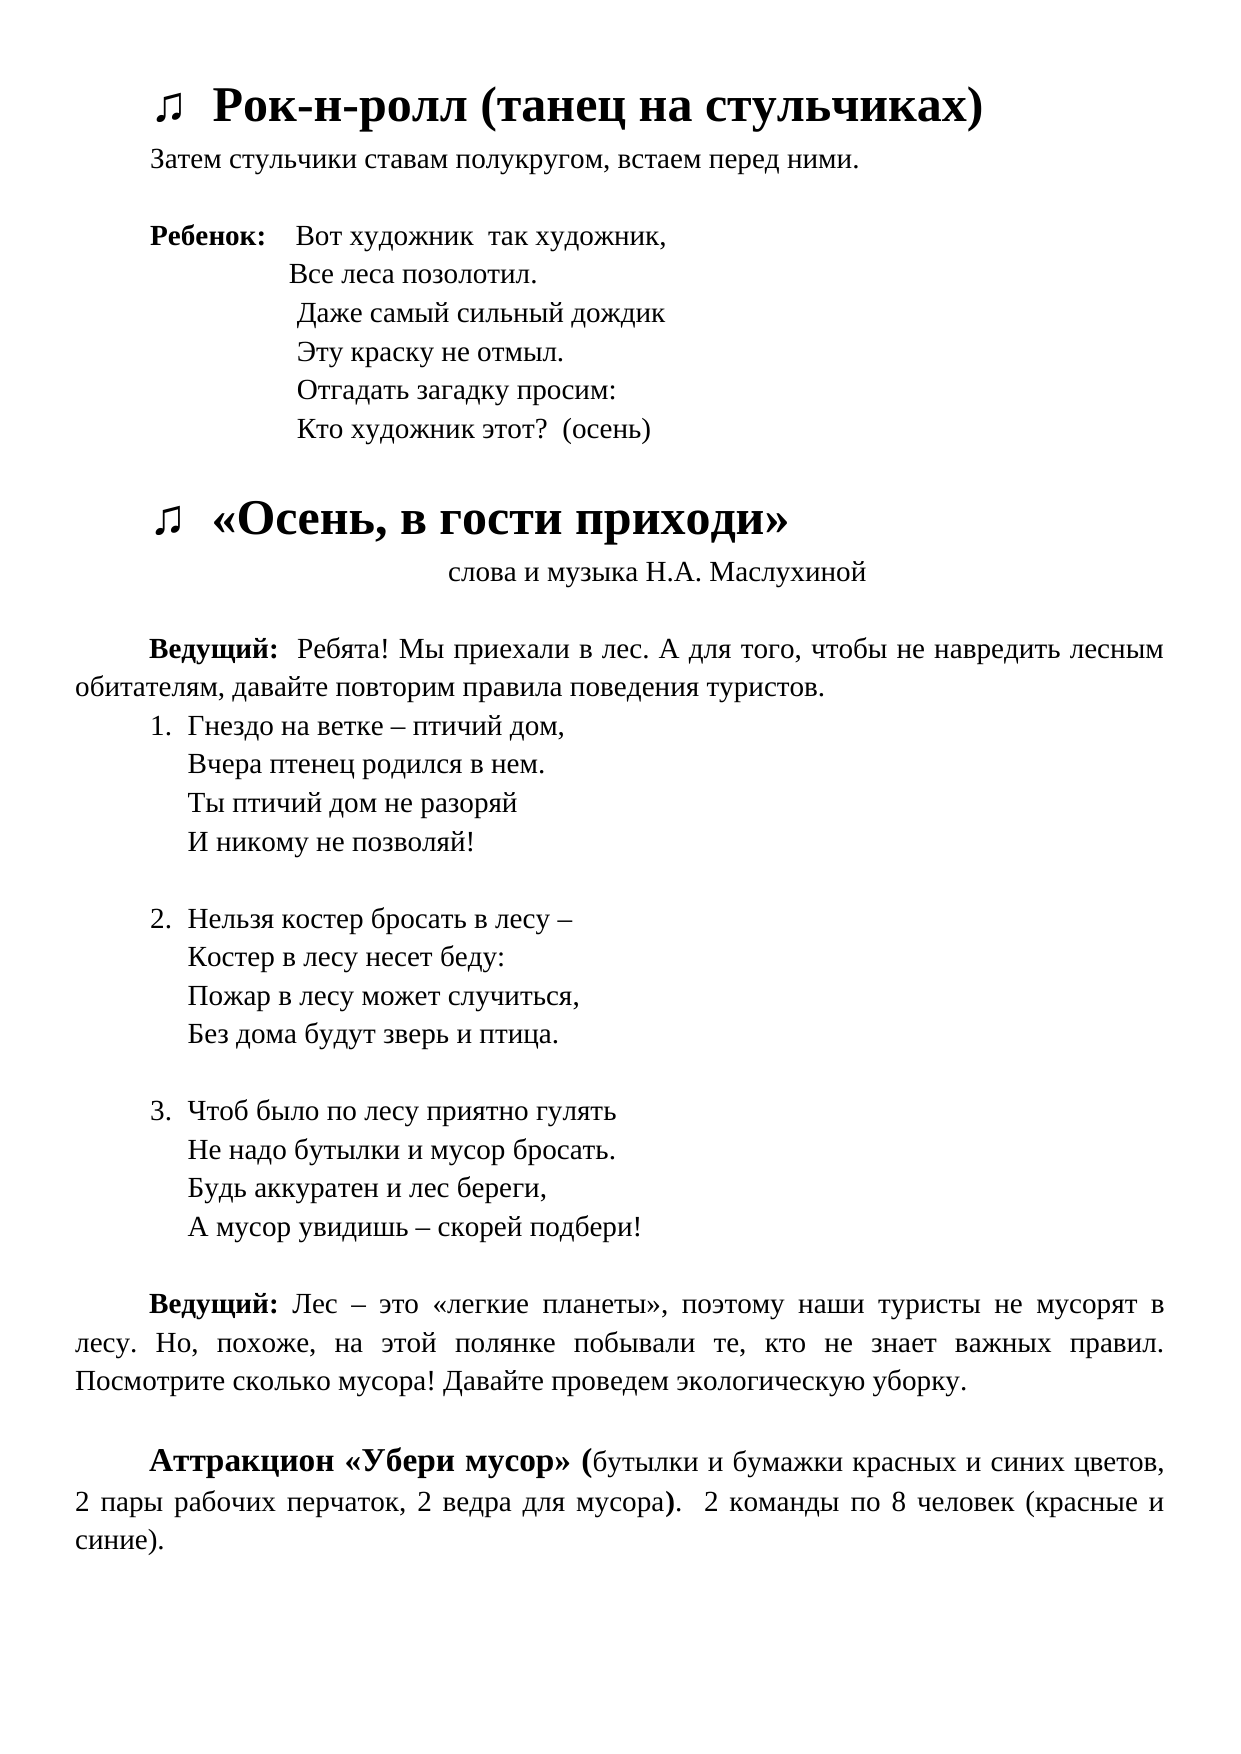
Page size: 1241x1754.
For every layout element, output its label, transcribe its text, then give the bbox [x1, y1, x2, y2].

text Отгадать загадку просим: [297, 372, 1165, 406]
text Без дома будут зверь и птица. [187, 1016, 1165, 1050]
text Ты птичий дом не разоряй [187, 785, 1165, 819]
text Вчера птенец родился в нем. [187, 747, 1165, 780]
text Ведущий: Лес – это «легкие планеты», поэтому наши туристы не мусорят в лесу. Но, похоже, на этой полянке побывали те, кто не знает важных правил. Посмотрите сколько мусора! Давайте проведем экологическую уборку. [75, 1286, 1165, 1397]
text Будь аккуратен и лес береги, [187, 1171, 1165, 1204]
text Пожар в лесу может случиться, [187, 978, 1165, 1011]
text А мусор увидишь – скорей подбери! [187, 1209, 1165, 1243]
text И никому не позволяй! [187, 824, 1165, 857]
list Нельзя костер бросать в лесу – [150, 901, 1165, 934]
text ♫ Рок-н-ролл (танец на стульчиках) [150, 75, 1165, 132]
text Ребенок: Вот художник так художник, [150, 218, 1165, 252]
text Кто художник этот? (осень) [297, 411, 1165, 444]
text Аттракцион «Убери мусор» (бутылки и бумажки красных и синих цветов, 2 пары рабочих перчаток, 2 ведра для мусора). 2 команды по 8 человек (красные и синие). [75, 1440, 1165, 1556]
text ♫ «Осень, в гости приходи» [75, 488, 1165, 545]
text Все леса позолотил. [150, 257, 1165, 290]
list Чтоб было по лесу приятно гулять [150, 1093, 1165, 1127]
list Гнездо на ветке – птичий дом, [150, 708, 1165, 742]
text Затем стульчики ставам полукругом, встаем перед ними. [150, 141, 1165, 174]
text Даже самый сильный дождик [297, 295, 1165, 329]
text слова и музыка Н.А. Маслухиной [75, 554, 1165, 587]
text Не надо бутылки и мусор бросать. [187, 1132, 1165, 1166]
text Эту краску не отмыл. [297, 334, 1165, 367]
text Ведущий: Ребята! Мы приехали в лес. А для того, чтобы не навредить лесным обитателям, давайте повторим правила поведения туристов. [75, 631, 1165, 703]
text Костер в лесу несет беду: [187, 939, 1165, 973]
